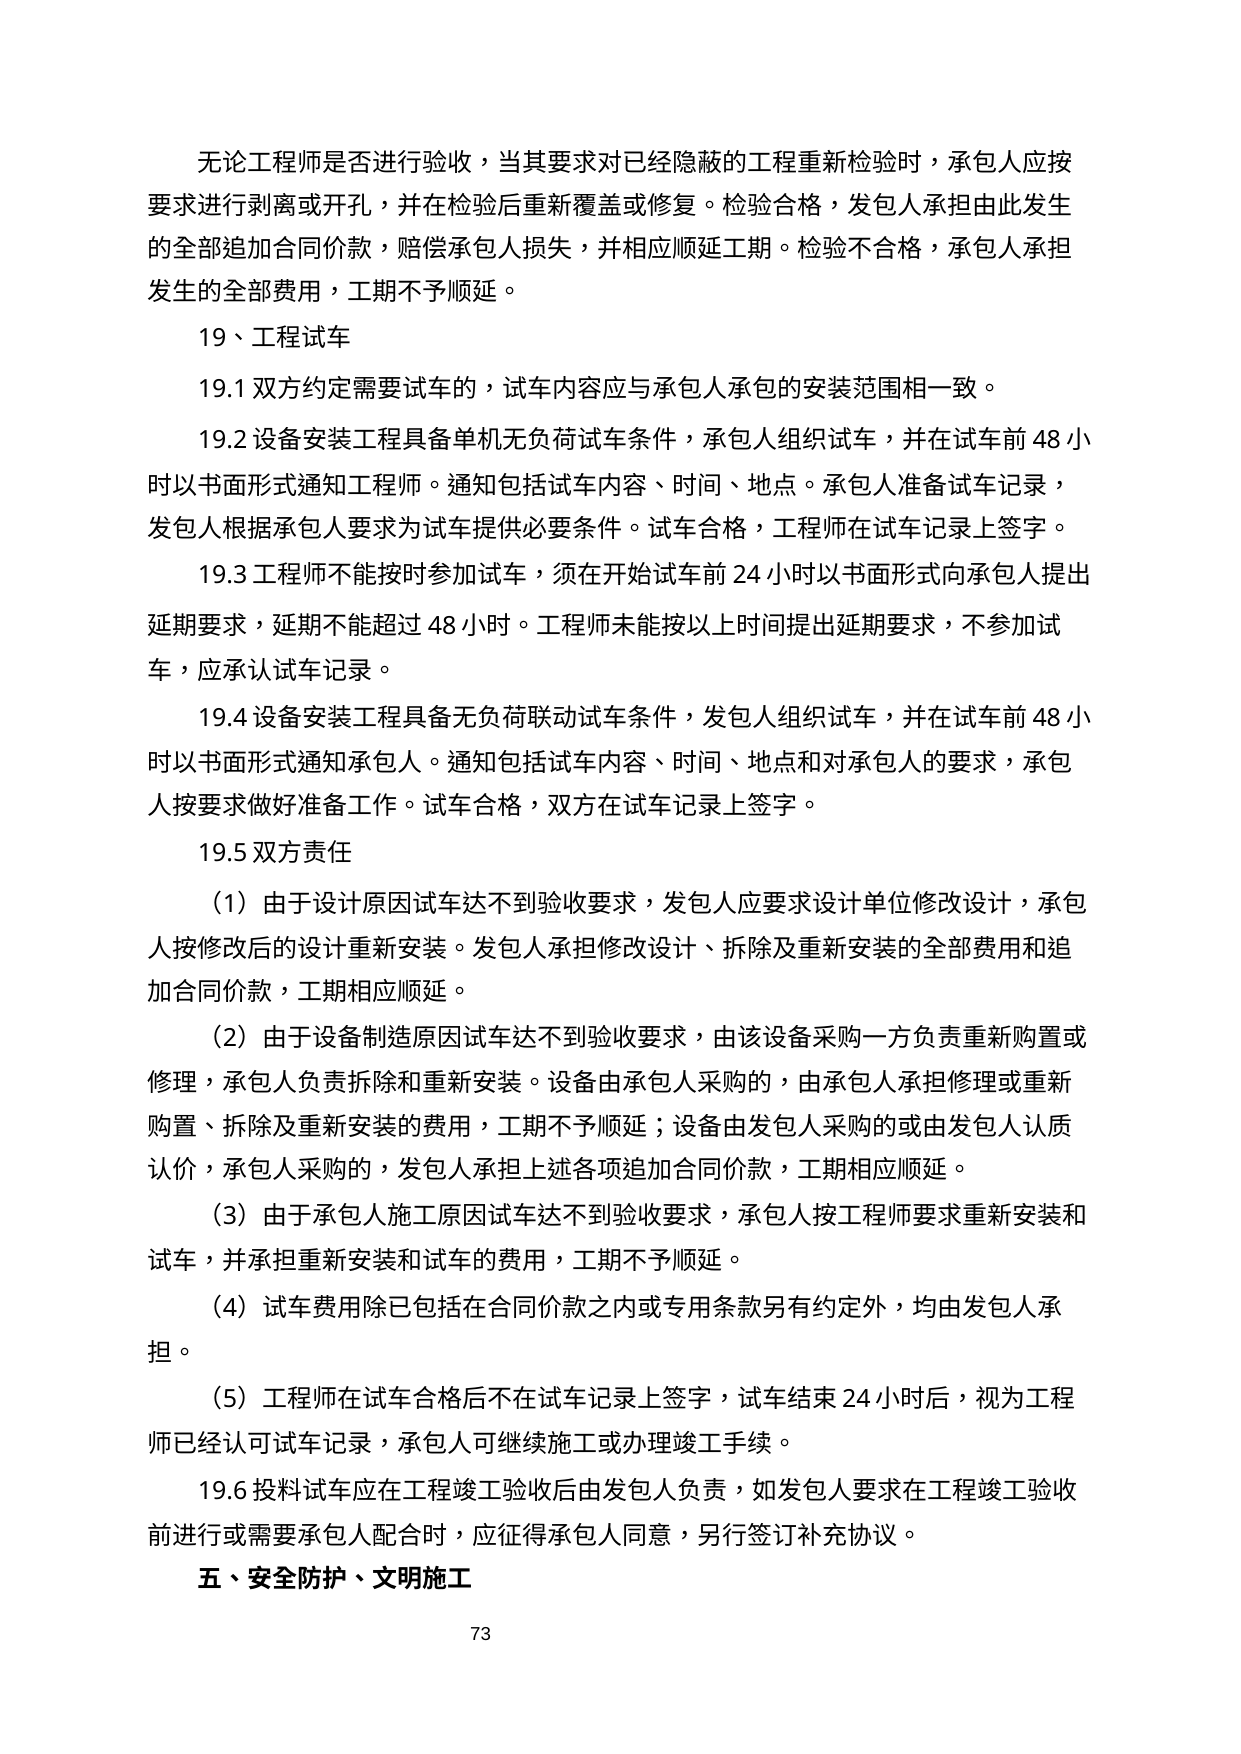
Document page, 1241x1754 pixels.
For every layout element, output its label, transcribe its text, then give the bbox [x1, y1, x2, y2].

text （2）由于设备制造原因试车达不到验收要求，由该设备采购一方负责重新购置或修理，承包人负责拆除和重新安装。设备由承包人采购的，由承包人承担修理或重新购置、拆除及重新安装的费用，工期不予顺延；设备由发包人采购的或由发包人认质认价，承包人采购的，发包人承担上述各项追加合同价款，工期相应顺延。 [148, 1020, 1093, 1183]
text 19.4设备安装工程具备无负荷联动试车条件，发包人组织试车，并在试车前48小时以书面形式通知承包人。通知包括试车内容、时间、地点和对承包人的要求，承包人按要求做好准备工作。试车合格，双方在试车记录上签字。 [148, 699, 1093, 820]
text 19.6投料试车应在工程竣工验收后由发包人负责，如发包人要求在工程竣工验收前进行或需要承包人配合时，应征得承包人同意，另行签订补充协议。 [148, 1472, 1093, 1549]
text 五、安全防护、文明施工 [148, 1564, 1093, 1593]
text （1）由于设计原因试车达不到验收要求，发包人应要求设计单位修改设计，承包人按修改后的设计重新安装。发包人承担修改设计、拆除及重新安装的全部费用和追加合同价款，工期相应顺延。 [148, 885, 1093, 1006]
text （3）由于承包人施工原因试车达不到验收要求，承包人按工程师要求重新安装和试车，并承担重新安装和试车的费用，工期不予顺延。 [148, 1198, 1093, 1275]
text 19.2设备安装工程具备单机无负荷试车条件，承包人组织试车，并在试车前48小时以书面形式通知工程师。通知包括试车内容、时间、地点。承包人准备试车记录，发包人根据承包人要求为试车提供必要条件。试车合格，工程师在试车记录上签字。 [148, 422, 1093, 542]
text （5）工程师在试车合格后不在试车记录上签字，试车结束24小时后，视为工程师已经认可试车记录，承包人可继续施工或办理竣工手续。 [148, 1381, 1093, 1458]
text 19.1双方约定需要试车的，试车内容应与承包人承包的安装范围相一致。 [148, 371, 1093, 405]
text 19.3工程师不能按时参加试车，须在开始试车前24小时以书面形式向承包人提出延期要求，延期不能超过48小时。工程师未能按以上时间提出延期要求，不参加试车，应承认试车记录。 [148, 557, 1093, 685]
text 19、工程试车 [148, 320, 1093, 354]
text （4）试车费用除已包括在合同价款之内或专用条款另有约定外，均由发包人承担。 [148, 1289, 1093, 1366]
text 19.5双方责任 [148, 834, 1093, 868]
text 无论工程师是否进行验收，当其要求对已经隐蔽的工程重新检验时，承包人应按要求进行剥离或开孔，并在检验后重新覆盖或修复。检验合格，发包人承担由此发生的全部追加合同价款，赔偿承包人损失，并相应顺延工期。检验不合格，承包人承担发生的全部费用，工期不予顺延。 [148, 148, 1093, 306]
